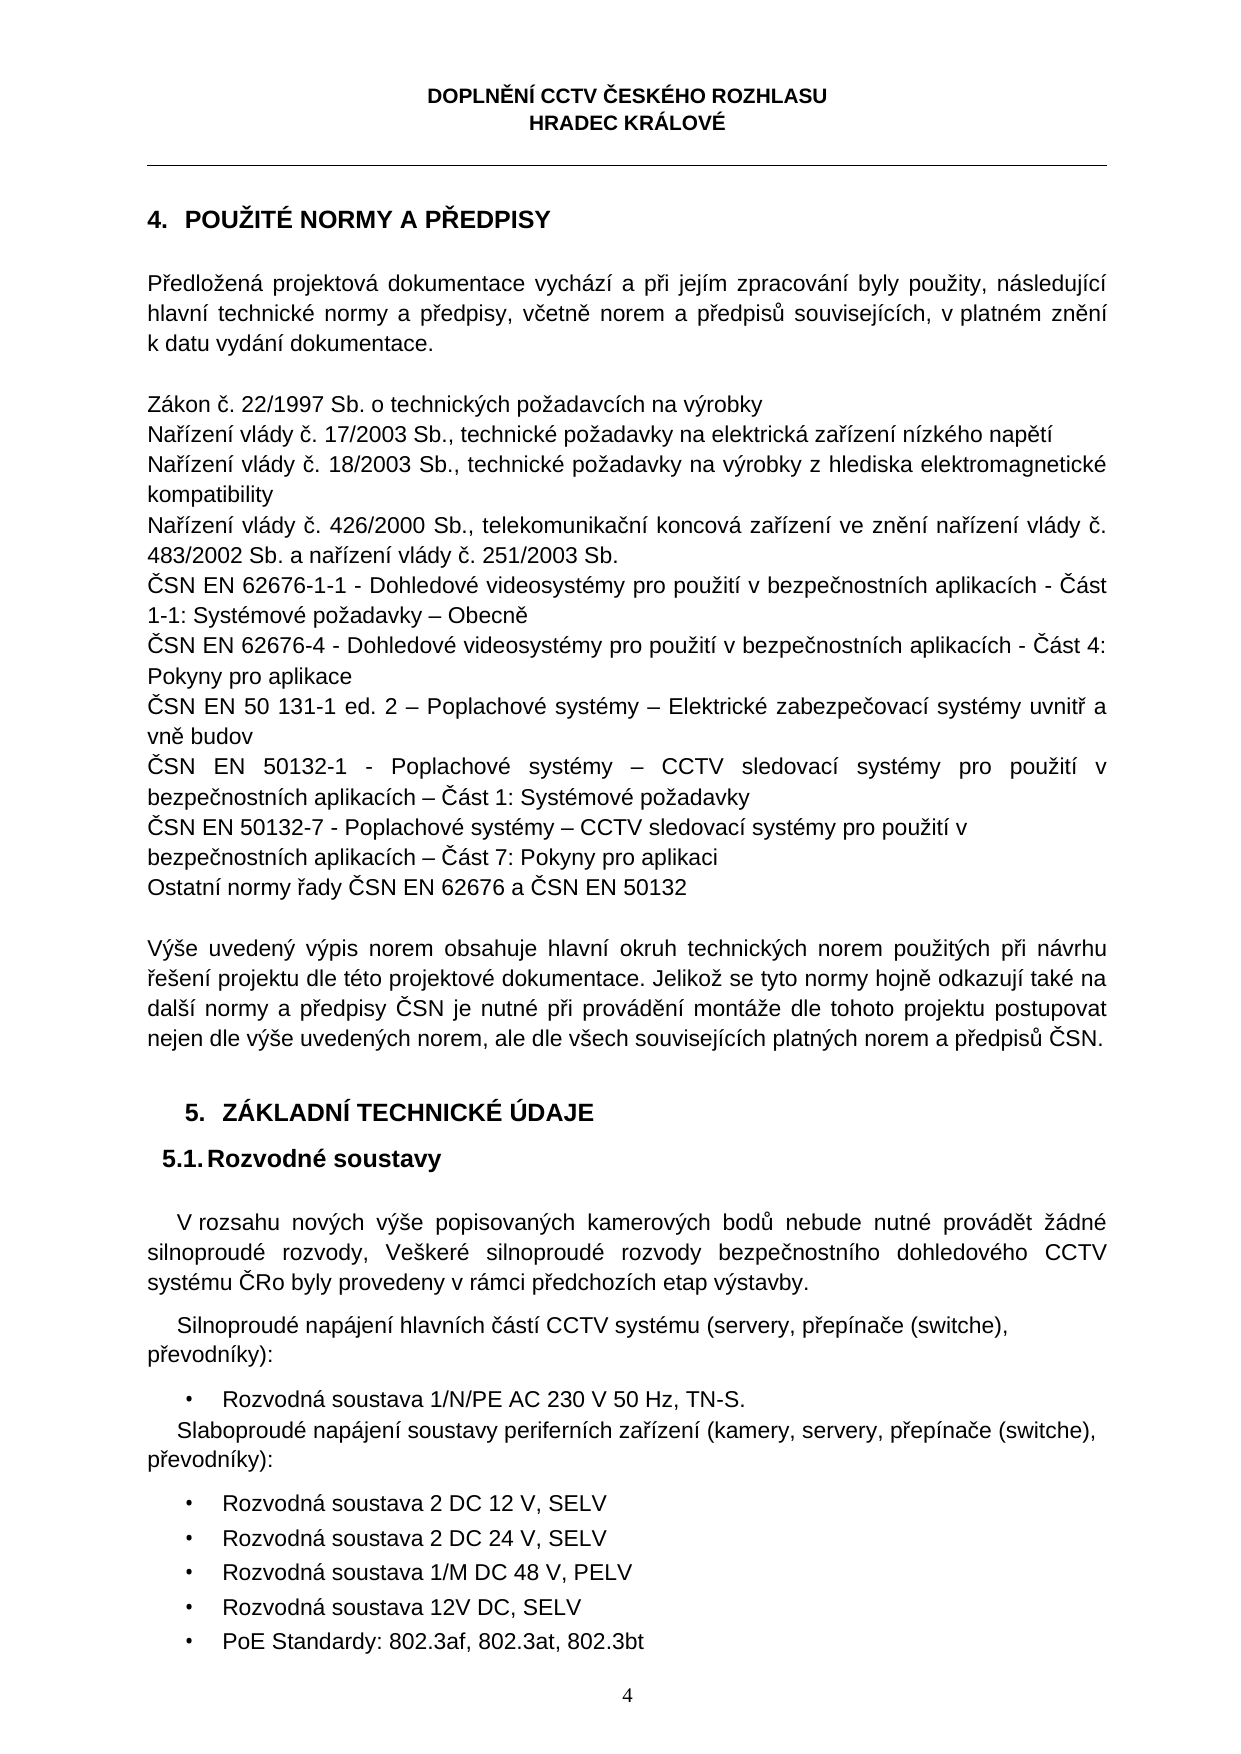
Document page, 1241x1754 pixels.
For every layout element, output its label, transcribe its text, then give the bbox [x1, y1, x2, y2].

text ČSN EN 62676-4 - Dohledové videosystémy pro použití v bezpečnostních aplikacích - Část 4: Pokyny pro aplikace [147, 632, 1107, 689]
text V rozsahu nových výše popisovaných kamerových bodů nebude nutné provádět žádné silnoproudé rozvody, Veškeré silnoproudé rozvody bezpečnostního dohledového CCTV systému ČRo byly provedeny v rámci předchozích etap výstavby. [147, 1209, 1107, 1296]
text Nařízení vlády č. 426/2000 Sb., telekomunikační koncová zařízení ve znění nařízení vlády č. 483/2002 Sb. a nařízení vlády č. 251/2003 Sb. [147, 512, 1107, 568]
list PoE Standardy: 802.3af, 802.3at, 802.3bt [184, 1625, 1107, 1656]
text Předložená projektová dokumentace vychází a při jejím zpracování byly použity, následující hlavní technické normy a předpisy, včetně norem a předpisů souvisejících, v platném znění k datu vydání dokumentace. [147, 270, 1107, 357]
text Slaboproudé napájení soustavy periferních zařízení (kamery, servery, přepínače (switche), převodníky): [147, 1417, 1107, 1472]
list Rozvodná soustava 2 DC 24 V, SELV [184, 1522, 1107, 1553]
list Rozvodná soustava 12V DC, SELV [184, 1590, 1107, 1622]
text Nařízení vlády č. 18/2003 Sb., technické požadavky na výrobky z hlediska elektromagnetické kompatibility [147, 451, 1107, 508]
text bezpečnostních aplikacích – Část 7: Pokyny pro aplikaci [147, 844, 1107, 870]
list Rozvodná soustava 1/M DC 48 V, PELV [184, 1556, 1107, 1587]
text ČSN EN 50 131-1 ed. 2 – Poplachové systémy – Elektrické zabezpečovací systémy uvnitř a vně budov [147, 693, 1107, 749]
list Rozvodná soustava 2 DC 12 V, SELV [184, 1487, 1107, 1518]
text ČSN EN 50132-7 - Poplachové systémy – CCTV sledovací systémy pro použití v [147, 814, 1107, 840]
subtitle POUŽITÉ NORMY A PŘEDPISY [147, 205, 1107, 233]
text ČSN EN 62676-1-1 - Dohledové videosystémy pro použití v bezpečnostních aplikacích - Část 1-1: Systémové požadavky – Obecně [147, 572, 1107, 629]
subtitle Rozvodné soustavy [162, 1144, 1107, 1172]
text Zákon č. 22/1997 Sb. o technických požadavcích na výrobky [147, 391, 1107, 417]
text ČSN EN 50132-1 - Poplachové systémy – CCTV sledovací systémy pro použití v bezpečnostních aplikacích – Část 1: Systémové požadavky [147, 753, 1107, 810]
text Nařízení vlády č. 17/2003 Sb., technické požadavky na elektrická zařízení nízkého napětí [147, 421, 1107, 447]
subtitle ZÁKLADNÍ TECHNICKÉ ÚDAJE [184, 1098, 1107, 1127]
list Rozvodná soustava 1/N/PE AC 230 V 50 Hz, TN-S. [184, 1382, 1107, 1414]
text Výše uvedený výpis norem obsahuje hlavní okruh technických norem použitých při návrhu řešení projektu dle této projektové dokumentace. Jelikož se tyto normy hojně odkazují také na další normy a předpisy ČSN je nutné při provádění montáže dle tohoto projektu postupovat nejen dle výše uvedených norem, ale dle všech souvisejících platných norem a předpisů ČSN. [147, 934, 1107, 1052]
text Ostatní normy řady ČSN EN 62676 a ČSN EN 50132 [147, 874, 1107, 901]
text Silnoproudé napájení hlavních částí CCTV systému (servery, přepínače (switche), převodníky): [147, 1312, 1107, 1367]
